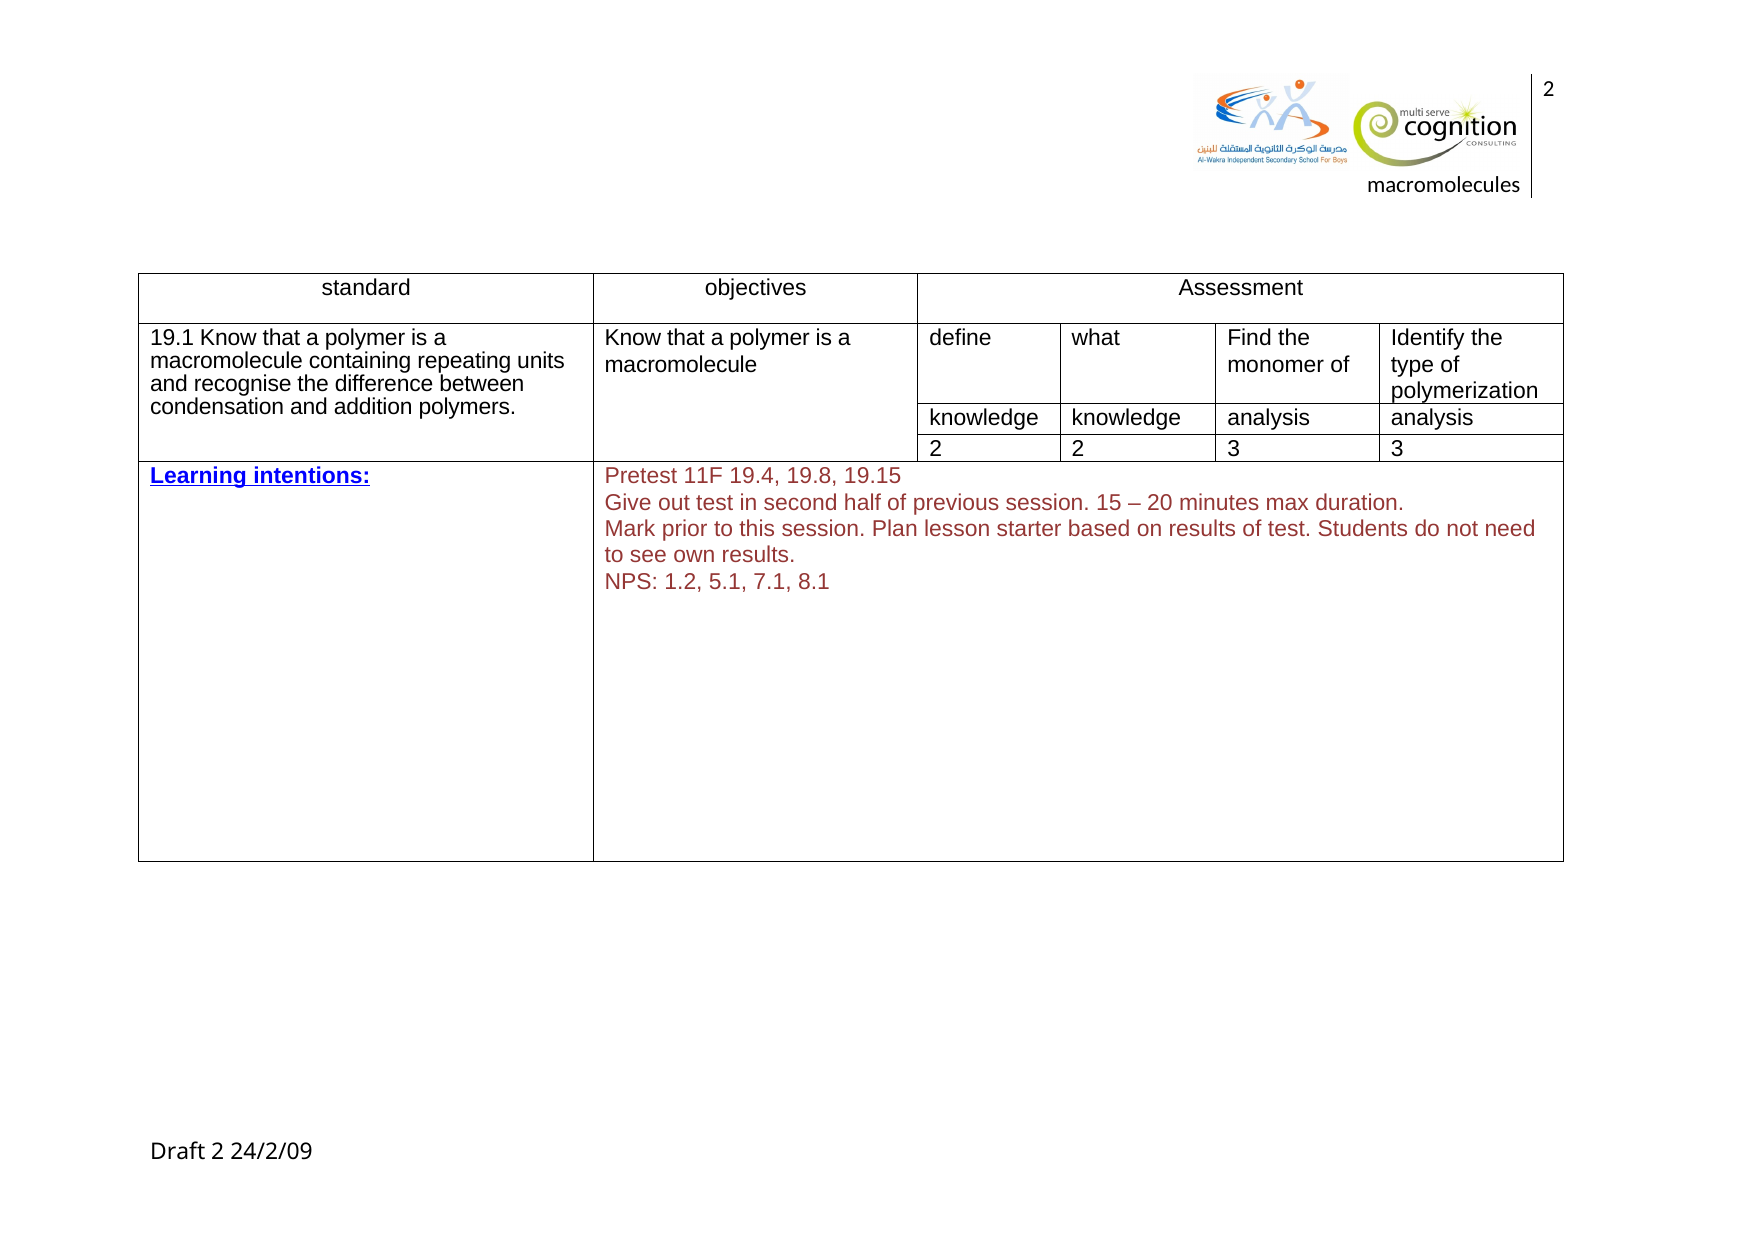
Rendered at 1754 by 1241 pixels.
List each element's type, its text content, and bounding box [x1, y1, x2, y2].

table_cell Learning intentions: [139, 462, 593, 861]
table_cell Find the monomer of [1216, 324, 1379, 403]
table_header Assessment [918, 274, 1563, 323]
table_cell 2 [1061, 435, 1215, 461]
table_header standard [139, 274, 593, 323]
table_cell 19.1 Know that a polymer is a macromolecule containing repeating units and recognise the difference between condensation and addition polymers. [139, 324, 593, 461]
table_cell knowledge [1061, 404, 1215, 434]
table_cell analysis [1380, 404, 1563, 434]
table_cell 3 [1216, 435, 1379, 461]
table_cell Pretest 11F 19.4, 19.8, 19.15 Give out test in second half of previous session. 15 – 20 minutes max duration. Mark prior to this session. Plan lesson starter based on results of test. Students do not need to see own results. NPS: 1.2, 5.1, 7.1, 8.1 [594, 462, 1563, 861]
table_cell what [1061, 324, 1215, 403]
table_cell Know that a polymer is a macromolecule [594, 324, 917, 461]
table_cell knowledge [918, 404, 1060, 434]
picture [1193, 73, 1521, 171]
table_cell Identify the type of polymerization [1380, 324, 1563, 403]
table_cell 2 [918, 435, 1060, 461]
table_cell 3 [1380, 435, 1563, 461]
table_header objectives [594, 274, 917, 323]
table_cell define [918, 324, 1060, 403]
table_cell analysis [1216, 404, 1379, 434]
